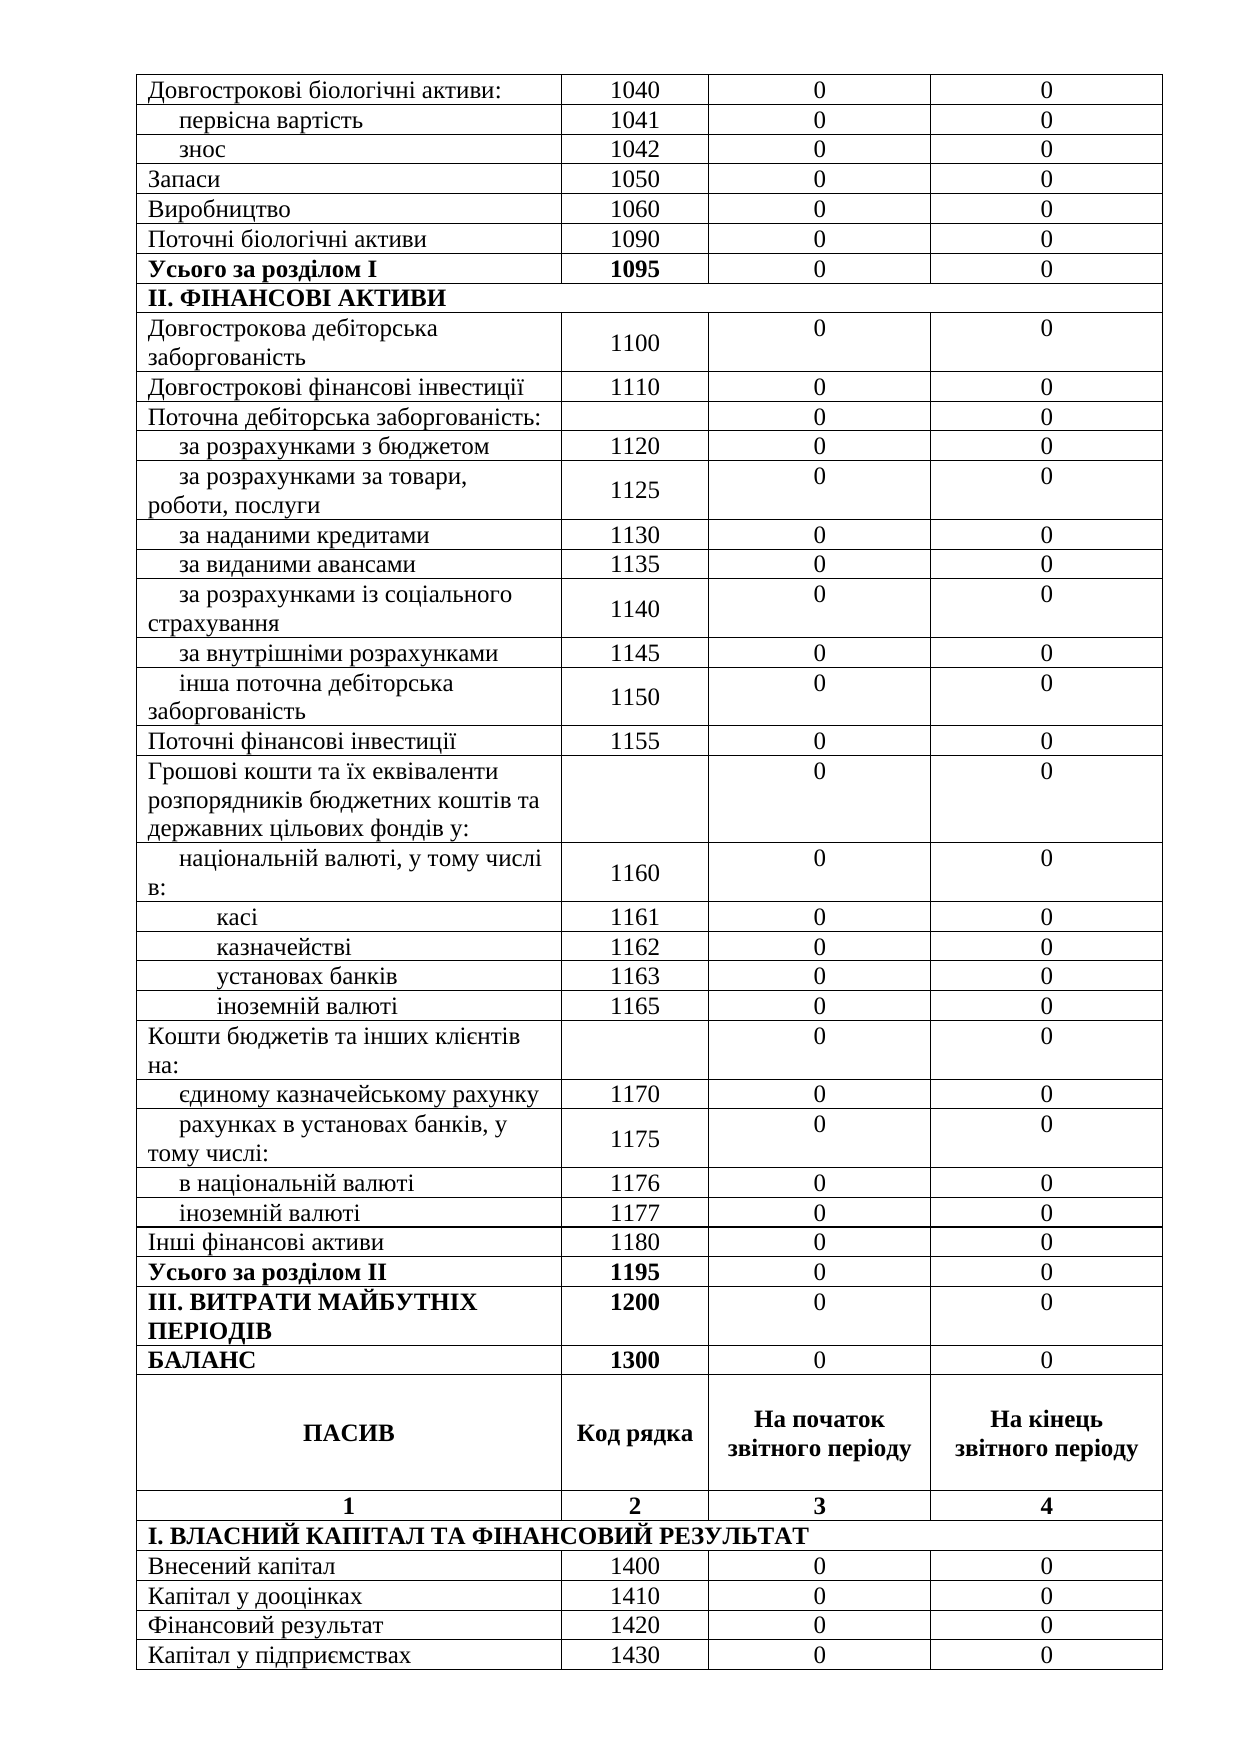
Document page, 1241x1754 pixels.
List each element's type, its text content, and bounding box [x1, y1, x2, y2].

table_cell 0 [709, 1168, 930, 1197]
table_cell 0 [931, 105, 1162, 133]
table_cell 0 [931, 579, 1162, 637]
table_cell 1430 [562, 1640, 708, 1669]
table_cell 1300 [562, 1346, 708, 1374]
table_cell установах банків [137, 961, 561, 990]
table_cell 1163 [562, 961, 708, 990]
table_cell 0 [709, 105, 930, 133]
table_cell 1130 [562, 520, 708, 548]
table_cell 0 [931, 254, 1162, 282]
table_cell 1041 [562, 105, 708, 133]
table_cell за виданими авансами [137, 550, 561, 578]
table_cell за внутрішніми розрахунками [137, 638, 561, 667]
table_cell Внесений капітал [137, 1551, 561, 1580]
table_cell 0 [709, 1581, 930, 1609]
table_cell Капітал у підприємствах [137, 1640, 561, 1669]
table_cell 1050 [562, 164, 708, 193]
table_cell 1200 [562, 1287, 708, 1344]
table_cell На кінець звітного періоду [931, 1375, 1162, 1490]
table_cell БАЛАНС [137, 1346, 561, 1374]
table_cell 1 [137, 1491, 561, 1520]
table_cell Довгострокові біологічні активи: [137, 75, 561, 104]
table_cell 1176 [562, 1168, 708, 1197]
table_cell 0 [931, 164, 1162, 193]
table_cell 0 [931, 1640, 1162, 1669]
table_cell 1042 [562, 135, 708, 163]
table_cell 0 [931, 1080, 1162, 1108]
table_cell за розрахунками з бюджетом [137, 431, 561, 460]
table_cell Виробництво [137, 194, 561, 223]
table_cell 0 [931, 1228, 1162, 1256]
table_cell 1125 [562, 461, 708, 519]
table_cell казначействі [137, 932, 561, 960]
table_cell 1400 [562, 1551, 708, 1580]
table_cell 1155 [562, 726, 708, 755]
table_cell 0 [709, 402, 930, 430]
table_cell 0 [709, 1551, 930, 1580]
table_cell Запаси [137, 164, 561, 193]
table_cell 0 [709, 550, 930, 578]
table_cell 2 [562, 1491, 708, 1520]
table_cell Грошові кошти та їх еквіваленти розпорядників бюджетних коштів та державних цільових фондів у: [137, 756, 561, 842]
table_cell Довгострокова дебіторська заборгованість [137, 313, 561, 371]
table_cell 0 [931, 550, 1162, 578]
table_cell 0 [931, 461, 1162, 519]
table_cell в національній валюті [137, 1168, 561, 1197]
table_cell 0 [931, 668, 1162, 725]
table_cell 0 [709, 135, 930, 163]
table_cell 1410 [562, 1581, 708, 1609]
table_cell єдиному казначейському рахунку [137, 1080, 561, 1108]
table_cell Усього за розділом І [137, 254, 561, 282]
table_cell 0 [931, 1581, 1162, 1609]
table_cell 0 [931, 1257, 1162, 1286]
table_cell за розрахунками за товари, роботи, послуги [137, 461, 561, 519]
table_cell Кошти бюджетів та інших клієнтів на: [137, 1021, 561, 1078]
table_cell 0 [709, 164, 930, 193]
table_cell 0 [931, 402, 1162, 430]
table_cell 0 [931, 1198, 1162, 1226]
table_cell 0 [931, 1611, 1162, 1639]
table_cell 0 [709, 431, 930, 460]
table_cell 0 [709, 1228, 930, 1256]
table_cell Фінансовий результат [137, 1611, 561, 1639]
table_cell 0 [709, 961, 930, 990]
table_cell 0 [709, 1287, 930, 1344]
table_cell 0 [931, 135, 1162, 163]
table_cell первісна вартість [137, 105, 561, 133]
table_cell 0 [931, 224, 1162, 253]
table_cell 0 [709, 224, 930, 253]
table_cell 0 [709, 843, 930, 901]
table_cell 0 [709, 638, 930, 667]
table_cell Поточні фінансові інвестиції [137, 726, 561, 755]
table_cell 0 [709, 991, 930, 1020]
table_cell 1177 [562, 1198, 708, 1226]
table_cell 0 [709, 902, 930, 931]
table_cell інша поточна дебіторська заборгованість [137, 668, 561, 725]
table_cell 0 [709, 461, 930, 519]
table_cell Капітал у дооцінках [137, 1581, 561, 1609]
table_cell 1162 [562, 932, 708, 960]
table_cell 0 [931, 843, 1162, 901]
table_cell 0 [709, 1640, 930, 1669]
table_cell 0 [931, 902, 1162, 931]
table_cell 1170 [562, 1080, 708, 1108]
table_cell 0 [709, 1080, 930, 1108]
table_cell 0 [709, 579, 930, 637]
table_cell 1175 [562, 1109, 708, 1167]
table_cell 0 [931, 75, 1162, 104]
table_cell 0 [931, 961, 1162, 990]
table_cell касі [137, 902, 561, 931]
table_cell рахунках в установах банків, у тому числі: [137, 1109, 561, 1167]
table_cell іноземній валюті [137, 991, 561, 1020]
table_cell 1420 [562, 1611, 708, 1639]
table_cell 1040 [562, 75, 708, 104]
table_cell 0 [931, 1021, 1162, 1078]
table_cell І. ВЛАСНИЙ КАПІТАЛ ТА ФІНАНСОВИЙ РЕЗУЛЬТАТ [137, 1521, 1162, 1550]
table_cell 0 [931, 726, 1162, 755]
table_cell 0 [709, 520, 930, 548]
table_cell [562, 1021, 708, 1078]
table_cell 1195 [562, 1257, 708, 1286]
table_cell 0 [931, 638, 1162, 667]
table_cell 0 [709, 313, 930, 371]
table_cell 0 [931, 1346, 1162, 1374]
table_cell 0 [709, 1198, 930, 1226]
table_cell 0 [709, 932, 930, 960]
table_cell 1140 [562, 579, 708, 637]
table_cell 3 [709, 1491, 930, 1520]
table_cell 0 [709, 1346, 930, 1374]
table_cell Код рядка [562, 1375, 708, 1490]
table_cell 0 [931, 1168, 1162, 1197]
table_cell 0 [931, 194, 1162, 223]
table_cell ІІ. ФІНАНСОВІ АКТИВИ [137, 284, 1162, 312]
table_cell 0 [709, 1611, 930, 1639]
table_cell Поточна дебіторська заборгованість: [137, 402, 561, 430]
table_cell 1110 [562, 372, 708, 401]
table_cell за розрахунками із соціального страхування [137, 579, 561, 637]
table_cell Довгострокові фінансові інвестиції [137, 372, 561, 401]
table_cell 1145 [562, 638, 708, 667]
table_cell 0 [931, 1551, 1162, 1580]
table_cell 0 [709, 194, 930, 223]
table_cell 0 [709, 726, 930, 755]
table_cell Поточні біологічні активи [137, 224, 561, 253]
table_cell 1160 [562, 843, 708, 901]
table_cell 0 [931, 1287, 1162, 1344]
table_cell [562, 756, 708, 842]
table_cell [562, 402, 708, 430]
table_cell 1095 [562, 254, 708, 282]
table_cell іноземній валюті [137, 1198, 561, 1226]
table_cell 0 [931, 991, 1162, 1020]
table_cell 4 [931, 1491, 1162, 1520]
table_cell ПАСИВ [137, 1375, 561, 1490]
table_cell знос [137, 135, 561, 163]
table_cell 1135 [562, 550, 708, 578]
table_cell 0 [931, 1109, 1162, 1167]
table_cell 1120 [562, 431, 708, 460]
table_cell 1150 [562, 668, 708, 725]
table_cell 1100 [562, 313, 708, 371]
table_cell 1180 [562, 1228, 708, 1256]
table_cell Інші фінансові активи [137, 1228, 561, 1256]
table_cell національній валюті, у тому числі в: [137, 843, 561, 901]
table_cell 0 [709, 756, 930, 842]
table_cell 0 [709, 1109, 930, 1167]
table_cell 0 [931, 756, 1162, 842]
table_cell 0 [709, 372, 930, 401]
table_cell 1161 [562, 902, 708, 931]
table_cell 0 [709, 1257, 930, 1286]
table_cell за наданими кредитами [137, 520, 561, 548]
table_cell 0 [709, 668, 930, 725]
table_cell 0 [931, 313, 1162, 371]
table_cell 0 [931, 372, 1162, 401]
table_cell 1060 [562, 194, 708, 223]
table_cell 0 [709, 254, 930, 282]
table_cell 0 [709, 75, 930, 104]
table_cell 0 [931, 431, 1162, 460]
table_cell 0 [931, 932, 1162, 960]
table_cell ІІІ. ВИТРАТИ МАЙБУТНІХ ПЕРІОДІВ [137, 1287, 561, 1344]
table_cell 1165 [562, 991, 708, 1020]
table_cell 0 [931, 520, 1162, 548]
table_cell 0 [709, 1021, 930, 1078]
table_cell Усього за розділом ІІ [137, 1257, 561, 1286]
table_cell 1090 [562, 224, 708, 253]
table_cell На початок звітного періоду [709, 1375, 930, 1490]
